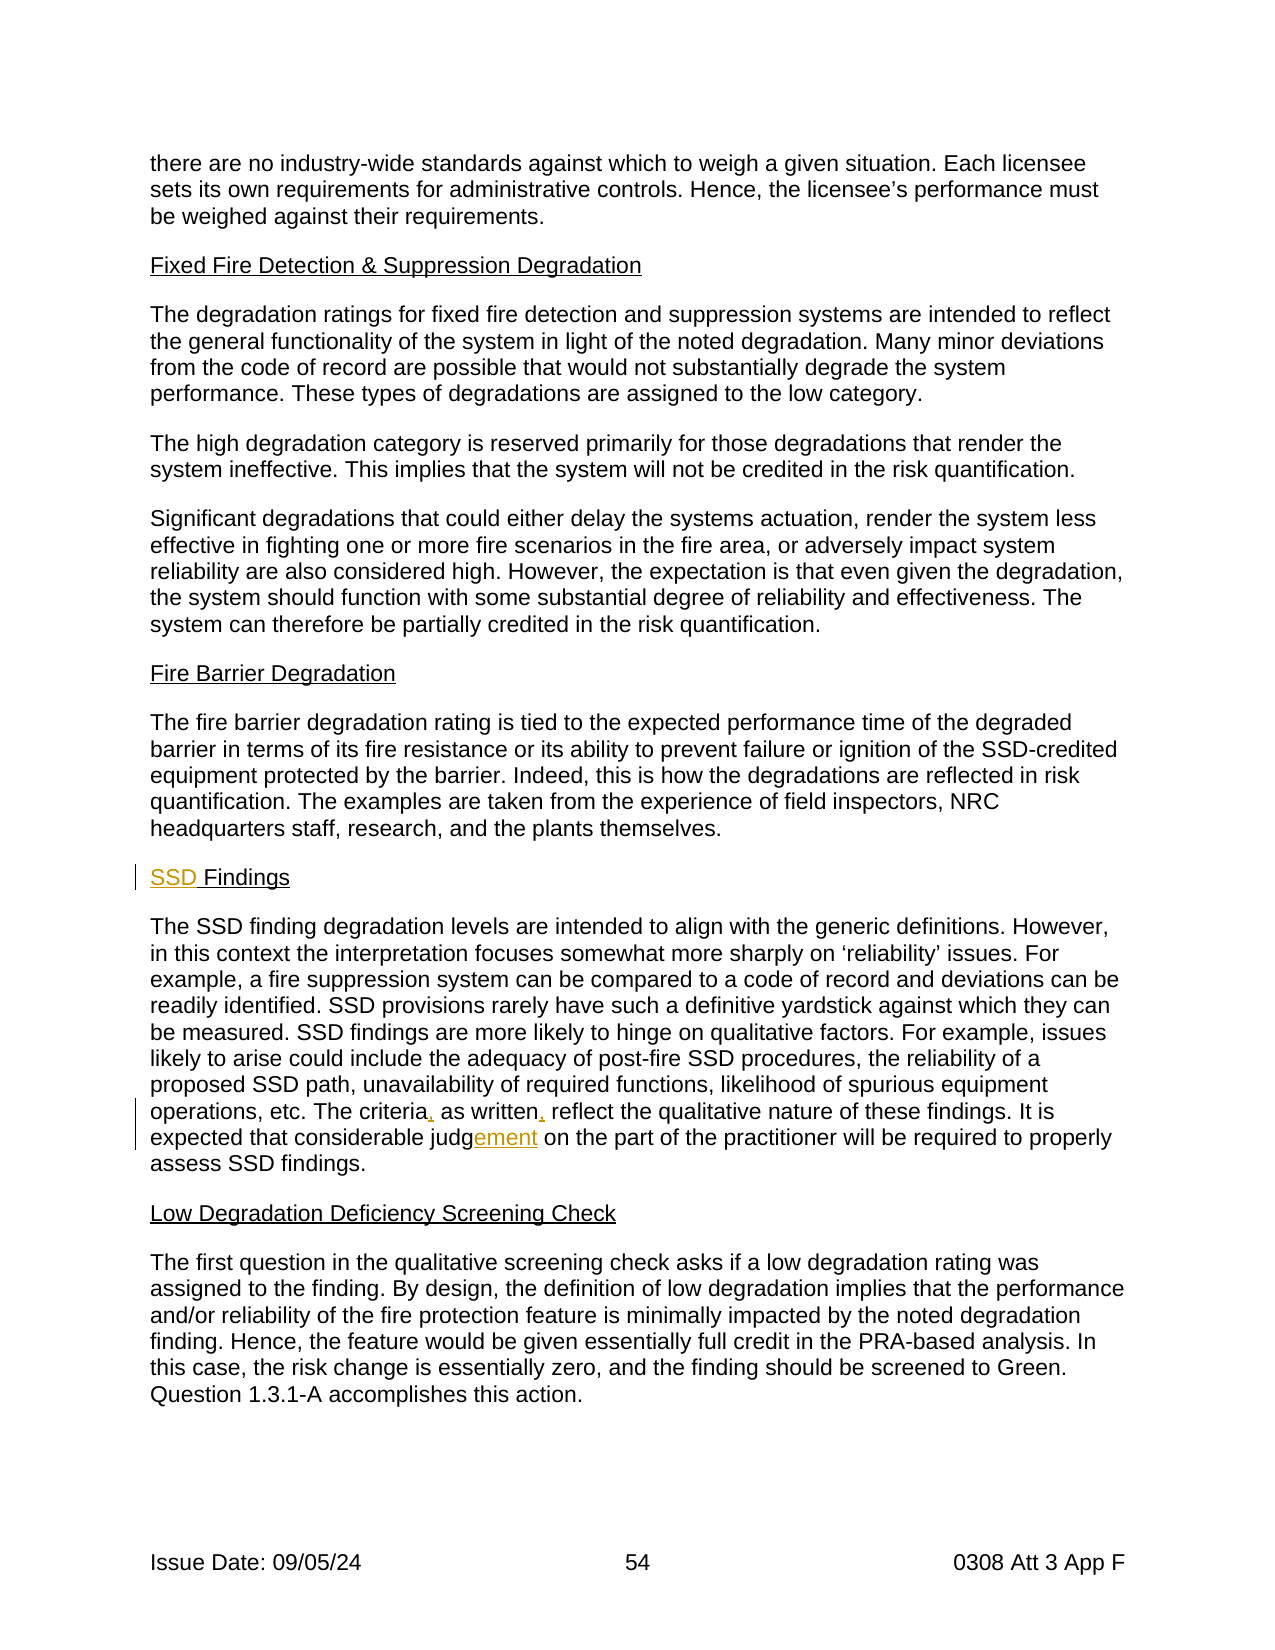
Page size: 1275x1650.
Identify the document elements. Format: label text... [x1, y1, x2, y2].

subtitle Fixed Fire Detection & Suppression Degradation [150, 252, 1125, 278]
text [150, 150, 1125, 229]
subtitle Low Degradation Deficiency Screening Check [150, 1199, 1125, 1226]
text Significant degradations that could either delay the systems actuation, render the system less effective in fighting one or more fire scenarios in the fire area, or adversely impact system reliability are also considered high. However, the expectation is that even given the degradation, the system should function with some substantial degree of reliability and effectiveness. The system can therefore be partially credited in the risk quantification. [150, 505, 1125, 637]
subtitle Findings [150, 864, 1125, 890]
text The first question in the qualitative screening check asks if a low degradation rating was assigned to the finding. By design, the definition of low degradation implies that the performance and/or reliability of the fire protection feature is minimally impacted by the noted degradation finding. Hence, the feature would be given essentially full credit in the PRA-based analysis. In this case, the risk change is essentially zero, and the finding should be screened to Green. Question 1.3.1-A accomplishes this action. [150, 1249, 1125, 1407]
text The high degradation category is reserved primarily for those degradations that render the system ineffective. This implies that the system will not be credited in the risk quantification. [150, 429, 1125, 482]
subtitle Fire Barrier Degradation [150, 660, 1125, 686]
text The fire barrier degradation rating is tied to the expected performance time of the degraded barrier in terms of its fire resistance or its ability to prevent failure or ignition of the SSD-credited equipment protected by the barrier. Indeed, this is how the degradations are reflected in risk quantification. The examples are taken from the experience of field inspectors, NRC headquarters staff, research, and the plants themselves. [150, 709, 1125, 841]
text The SSD finding degradation levels are intended to align with the generic definitions. However, in this context the interpretation focuses somewhat more sharply on ‘reliability’ issues. For example, a fire suppression system can be compared to a code of record and deviations can be readily identified. SSD provisions rarely have such a definitive yardstick against which they can be measured. SSD findings are more likely to hinge on qualitative factors. For example, issues likely to arise could include the adequacy of post-fire SSD procedures, the reliability of a proposed SSD path, unavailability of required functions, likelihood of spurious equipment operations, etc. The criteria as written reflect the qualitative nature of these findings. It is expected that considerable judg on the part of the practitioner will be required to properly assess SSD findings. [150, 913, 1125, 1177]
text The degradation ratings for fixed fire detection and suppression systems are intended to reflect the general functionality of the system in light of the noted degradation. Many minor deviations from the code of record are possible that would not substantially degrade the system performance. These types of degradations are assigned to the low category. [150, 301, 1125, 407]
